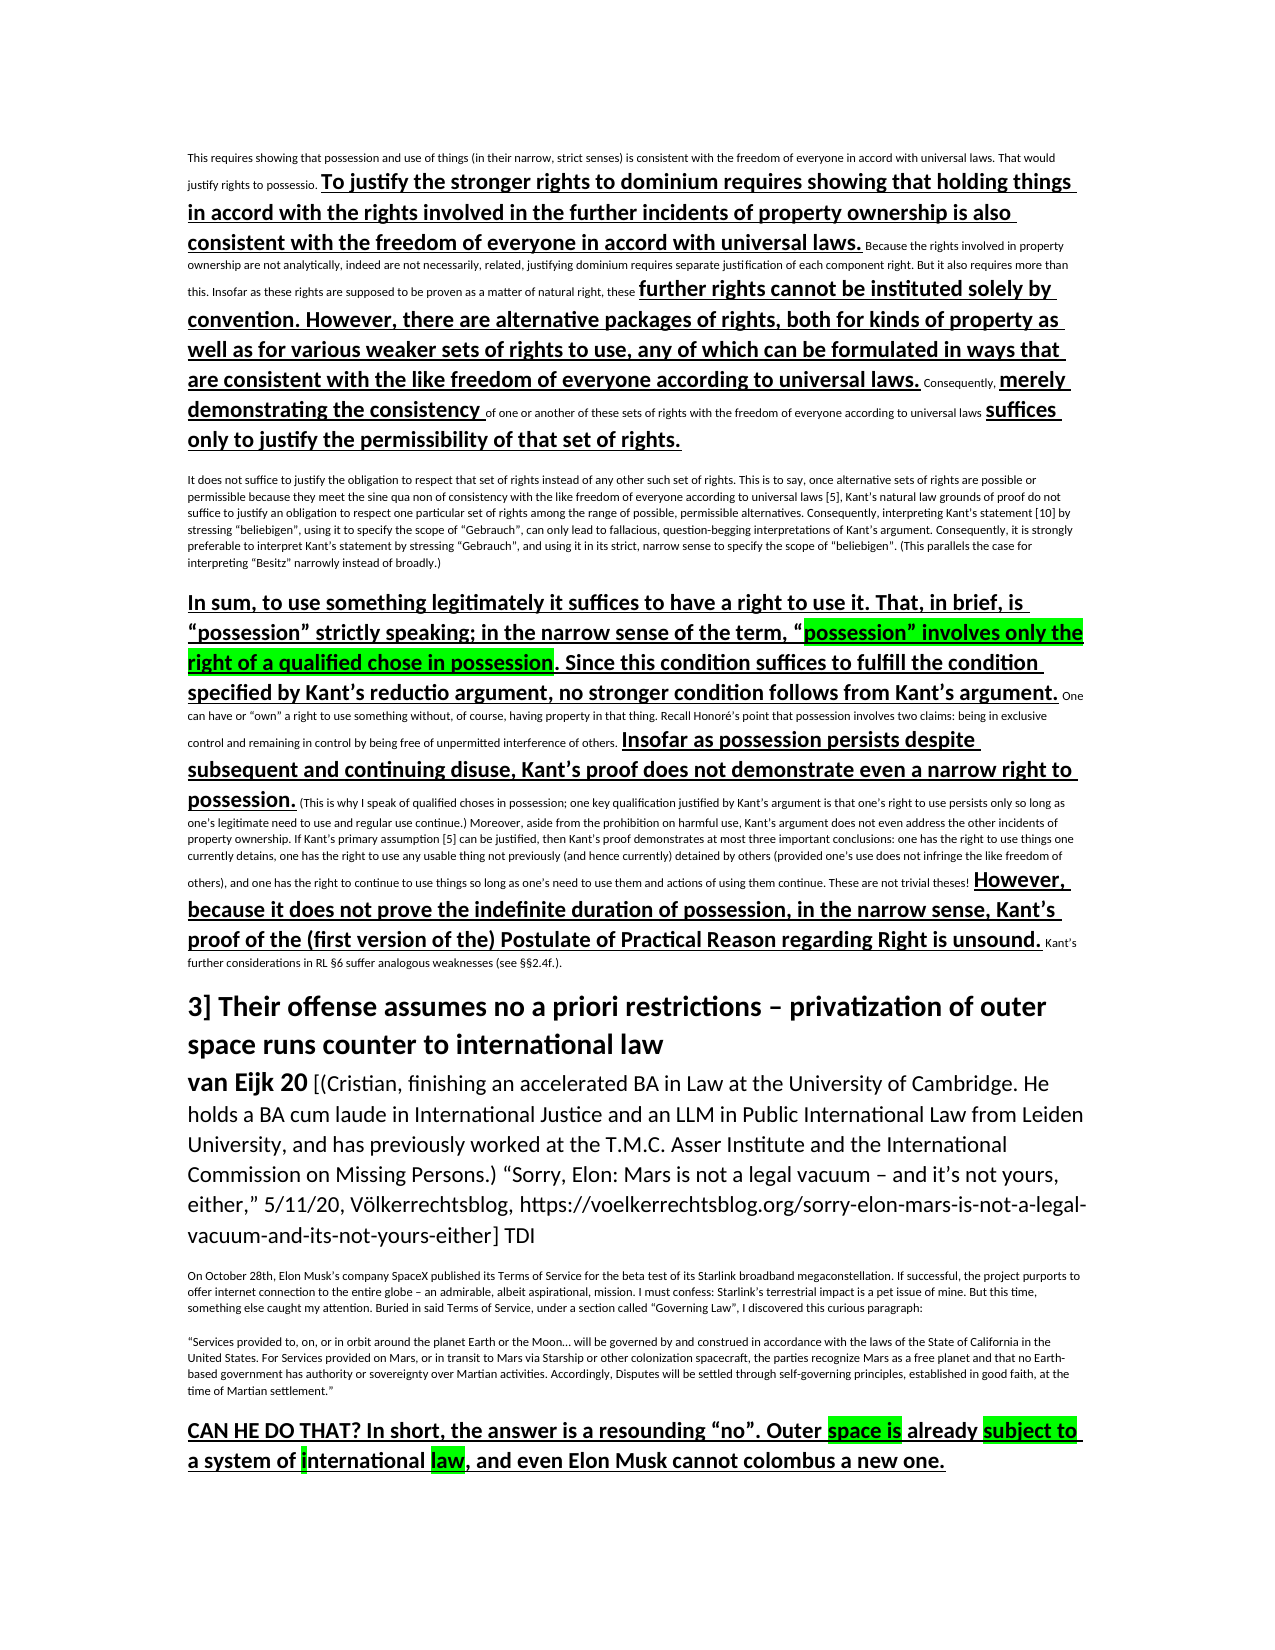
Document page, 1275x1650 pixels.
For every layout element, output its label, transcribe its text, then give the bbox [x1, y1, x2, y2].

text van Eijk 20 [(Cristian, finishing an accelerated BA in Law at the University of Cambridge. He holds a BA cum laude in International Justice and an LLM in Public International Law from Leiden University, and has previously worked at the T.M.C. Asser Institute and the International Commission on Missing Persons.) “Sorry, Elon: Mars is not a legal vacuum – and it’s not yours, either,” 5/11/20, Völkerrechtsblog, https://voelkerrechtsblog.org/sorry-elon-mars-is-not-a-legal-vacuum-and-its-not-yours-either] TDI [187, 1065, 1087, 1249]
text In sum, to use something legitimately it suffices to have a right to use it. That, in brief, is “possession” strictly speaking; in the narrow sense of the term, “possession” involves only the right of a qualified chose in possession. Since this condition suffices to fulfill the condition specified by Kant’s reductio argument, no stronger condition follows from Kant’s argument. One can have or “own” a right to use something without, of course, having property in that thing. Recall Honoré’s point that possession involves two claims: being in exclusive control and remaining in control by being free of unpermitted interference of others. Insofar as possession persists despite subsequent and continuing disuse, Kant’s proof does not demonstrate even a narrow right to possession. (This is why I speak of qualified choses in possession; one key qualification justified by Kant’s argument is that one’s right to use persists only so long as one’s legitimate need to use and regular use continue.) Moreover, aside from the prohibition on harmful use, Kant’s argument does not even address the other incidents of property ownership. If Kant’s primary assumption [5] can be justified, then Kant’s proof demonstrates at most three important conclusions: one has the right to use things one currently detains, one has the right to use any usable thing not previously (and hence currently) detained by others (provided one’s use does not infringe the like freedom of others), and one has the right to continue to use things so long as one’s need to use them and actions of using them continue. These are not trivial theses! However, because it does not prove the indefinite duration of possession, in the narrow sense, Kant’s proof of the (first version of the) Postulate of Practical Reason regarding Right is unsound. Kant’s further considerations in RL §6 suffer analogous weaknesses (see §§2.4f.). [187, 588, 1087, 970]
text CAN HE DO THAT? In short, the answer is a resounding “no”. Outer space is already subject to a system of international law, and even Elon Musk cannot colombus a new one. [187, 1416, 1087, 1474]
text It does not suffice to justify the obligation to respect that set of rights instead of any other such set of rights. This is to say, once alternative sets of rights are possible or permissible because they meet the sine qua non of consistency with the like freedom of everyone according to universal laws [5], Kant’s natural law grounds of proof do not suffice to justify an obligation to respect one particular set of rights among the range of possible, permissible alternatives. Consequently, interpreting Kant’s statement [10] by stressing “beliebigen”, using it to specify the scope of “Gebrauch”, can only lead to fallacious, question-begging interpretations of Kant’s argument. Consequently, it is strongly preferable to interpret Kant’s statement by stressing “Gebrauch”, and using it in its strict, narrow sense to specify the scope of “beliebigen”. (This parallels the case for interpreting “Besitz” narrowly instead of broadly.) [187, 472, 1087, 570]
subtitle 3] Their offense assumes no a priori restrictions – privatization of outer space runs counter to international law [187, 988, 1087, 1062]
text “Services provided to, on, or in orbit around the planet Earth or the Moon… will be governed by and construed in accordance with the laws of the State of California in the United States. For Services provided on Mars, or in transit to Mars via Starship or other colonization spacecraft, the parties recognize Mars as a free planet and that no Earth-based government has authority or sovereignty over Martian activities. Accordingly, Disputes will be settled through self-governing principles, established in good faith, at the time of Martian settlement.” [187, 1334, 1087, 1398]
text On October 28th, Elon Musk’s company SpaceX published its Terms of Service for the beta test of its Starlink broadband megaconstellation. If successful, the project purports to offer internet connection to the entire globe – an admirable, albeit aspirational, mission. I must confess: Starlink’s terrestrial impact is a pet issue of mine. But this time, something else caught my attention. Buried in said Terms of Service, under a section called “Governing Law”, I discovered this curious paragraph: [187, 1268, 1087, 1316]
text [187, 150, 1087, 454]
